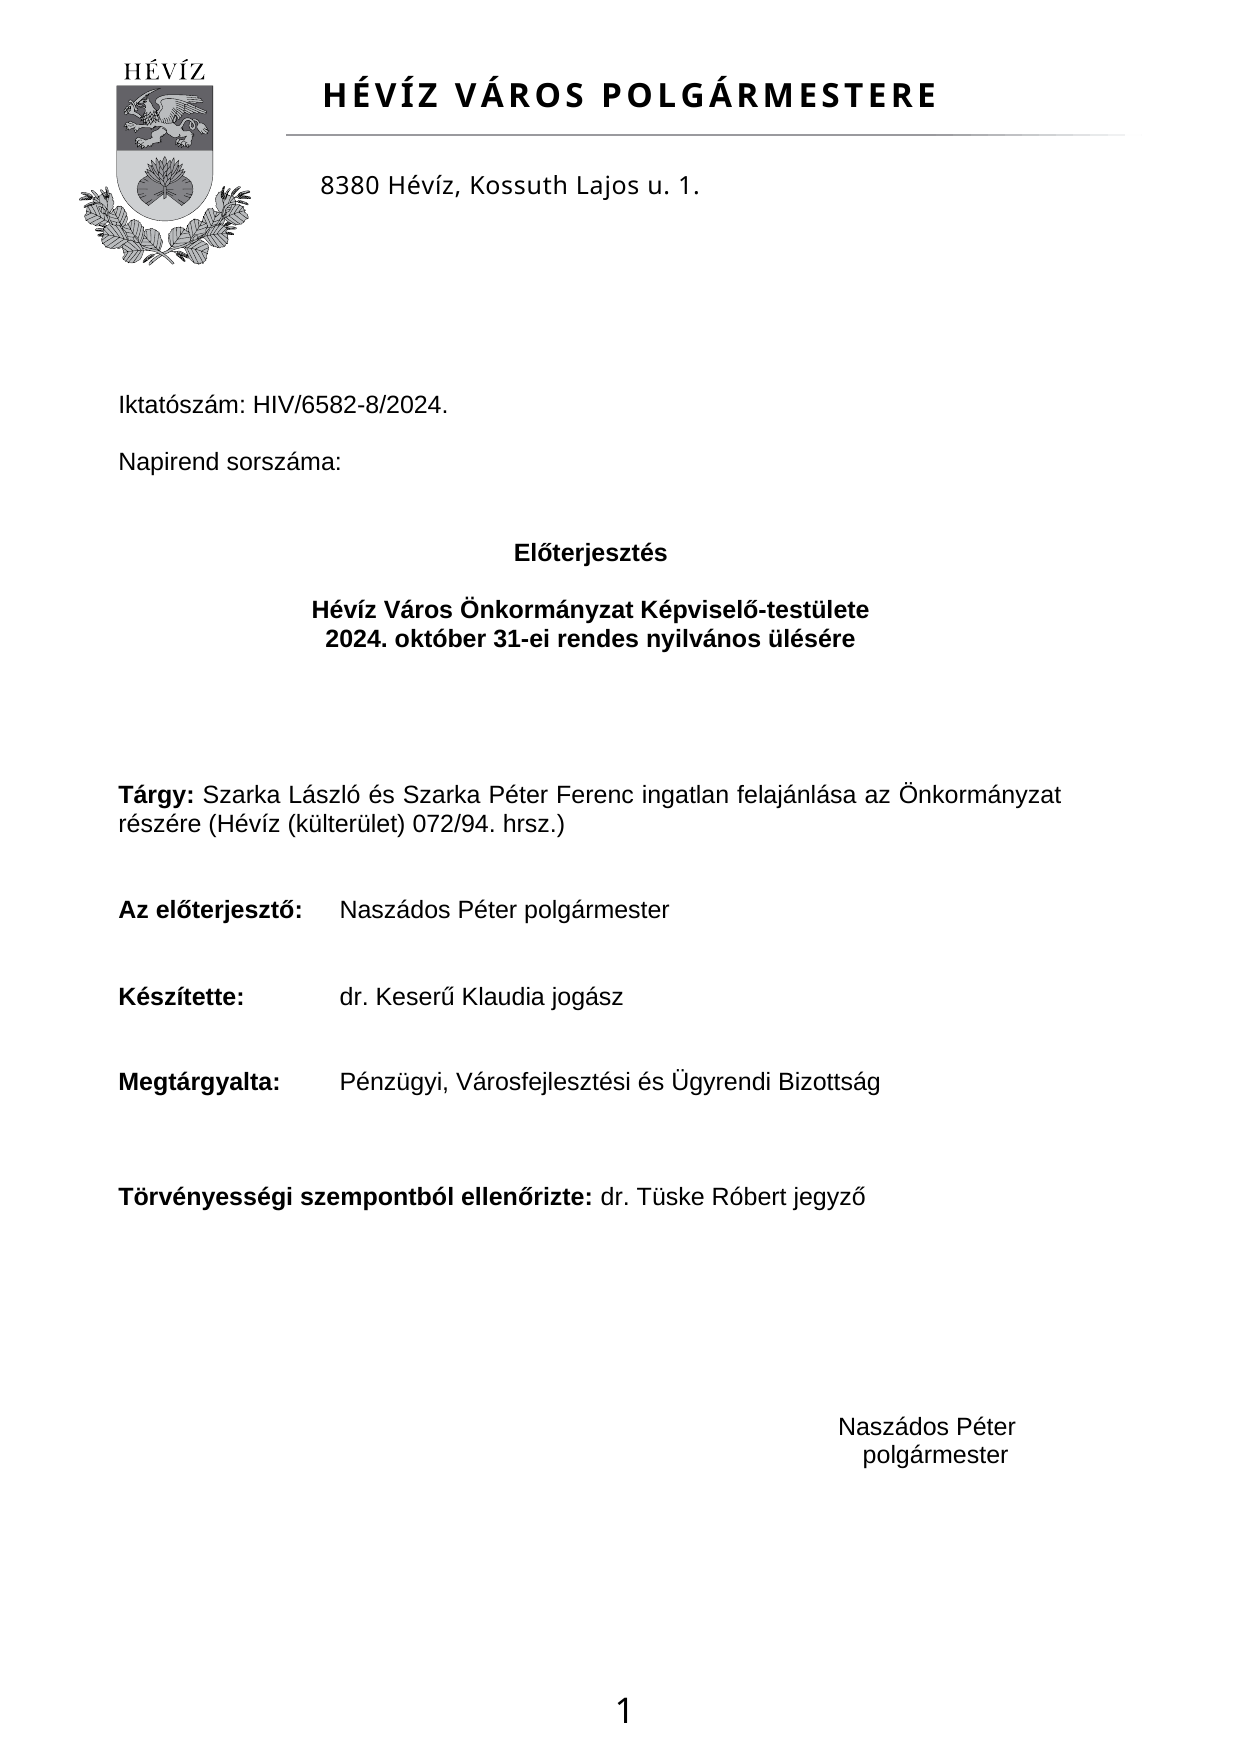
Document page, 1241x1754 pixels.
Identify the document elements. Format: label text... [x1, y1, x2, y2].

text HÉVÍZ VÁROS POLGÁRMESTERE [118, 72, 1063, 117]
text Készítette: dr. Keserű Klaudia jogász [118, 982, 1063, 1010]
text Napirend sorszáma: [118, 447, 1063, 476]
text Az előterjesztő: Naszádos Péter polgármester [118, 895, 1063, 924]
text Törvényességi szempontból ellenőrizte: dr. Tüske Róbert jegyző [118, 1182, 1063, 1211]
text Iktatószám: HIV/6582-8/2024. [118, 389, 1063, 418]
text Hévíz Város Önkormányzat Képviselő-testülete [118, 595, 1063, 624]
text 2024. október 31-ei rendes nyilvános ülésére [118, 624, 1063, 653]
text polgármester [118, 1440, 1063, 1469]
text Tárgy: Szarka László és Szarka Péter Ferenc ingatlan felajánlása az Önkormányzat részére (Hévíz (külterület) 072/94. hrsz.) [118, 780, 1063, 838]
text 8380 Hévíz, Kossuth Lajos u. 1. [204, 168, 1063, 202]
text Megtárgyalta: Pénzügyi, Városfejlesztési és Ügyrendi Bizottság [118, 1067, 1063, 1096]
text Előterjesztés [118, 538, 1063, 566]
text Naszádos Péter [118, 1411, 1063, 1440]
